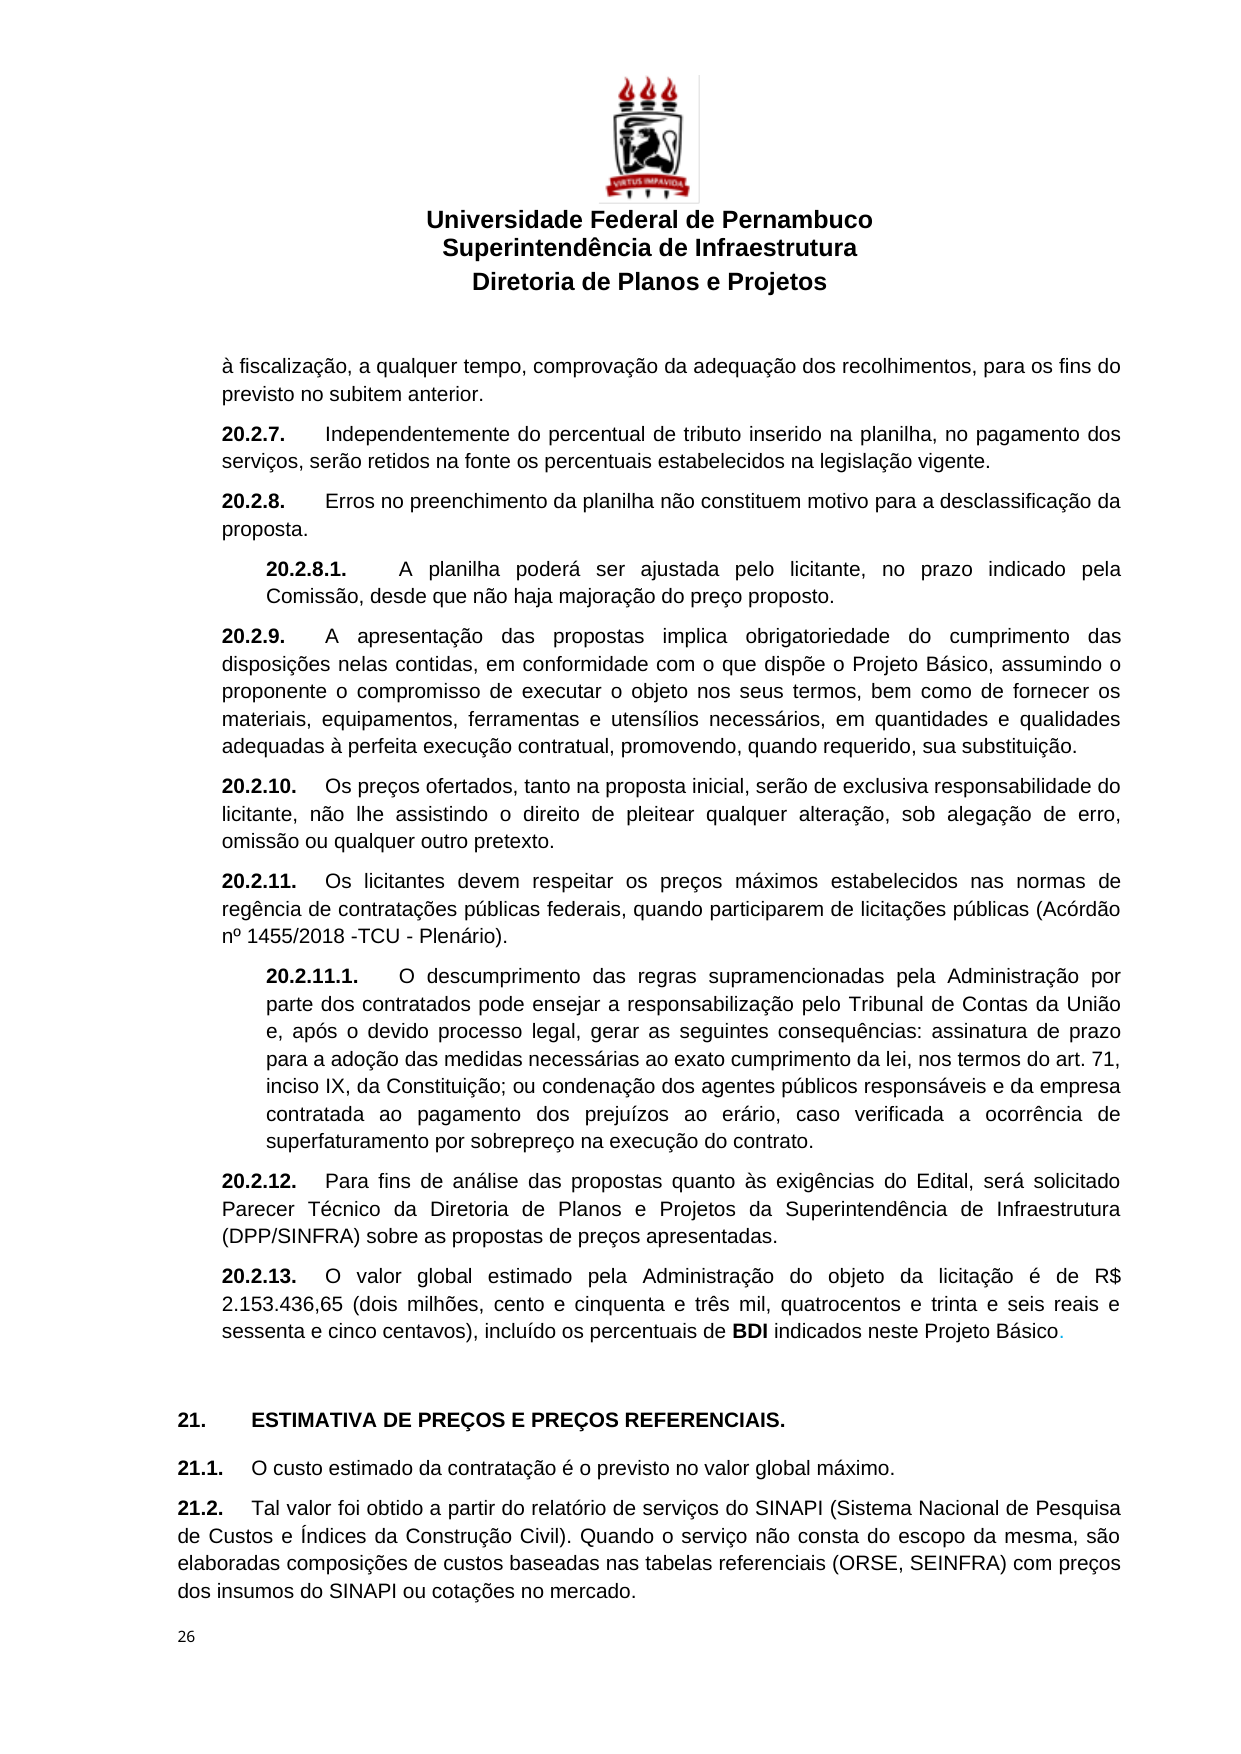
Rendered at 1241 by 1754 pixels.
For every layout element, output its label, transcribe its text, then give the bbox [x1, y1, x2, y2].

text ESTIMATIVA DE PREÇOS E PREÇOS REFERENCIAIS. [177, 1408, 1122, 1432]
text Independentemente do percentual de tributo inserido na planilha, no pagamento dos serviços, serão retidos na fonte os percentuais estabelecidos na legislação vigente. [222, 422, 1122, 473]
text A planilha poderá ser ajustada pelo licitante, no prazo indicado pela Comissão, desde que não haja majoração do preço proposto. [266, 557, 1122, 608]
text Erros no preenchimento da planilha não constituem motivo para a desclassificação da proposta. [222, 489, 1122, 541]
picture [598, 75, 701, 205]
text O descumprimento das regras supramencionadas pela Administração por parte dos contratados pode ensejar a responsabilização pelo Tribunal de Contas da União e, após o devido processo legal, gerar as seguintes consequências: assinatura de prazo para a adoção das medidas necessárias ao exato cumprimento da lei, nos termos do art. 71, inciso IX, da Constituição; ou condenação dos agentes públicos responsáveis e da empresa contratada ao pagamento dos prejuízos ao erário, caso verificada a ocorrência de superfaturamento por sobrepreço na execução do contrato. [266, 964, 1122, 1153]
text Os preços ofertados, tanto na proposta inicial, serão de exclusiva responsabilidade do licitante, não lhe assistindo o direito de pleitear qualquer alteração, sob alegação de erro, omissão ou qualquer outro pretexto. [222, 774, 1122, 853]
text O custo estimado da contratação é o previsto no valor global máximo. [177, 1456, 1122, 1480]
text O valor global estimado pela Administração do objeto da licitação é de R$ 2.153.436,65 (dois milhões, cento e cinquenta e três mil, quatrocentos e trinta e seis reais e sessenta e cinco centavos), incluído os percentuais de BDI indicados neste Projeto Básico. [222, 1264, 1122, 1343]
text A apresentação das propostas implica obrigatoriedade do cumprimento das disposições nelas contidas, em conformidade com o que dispõe o Projeto Básico, assumindo o proponente o compromisso de executar o objeto nos seus termos, bem como de fornecer os materiais, equipamentos, ferramentas e utensílios necessários, em quantidades e qualidades adequadas à perfeita execução contratual, promovendo, quando requerido, sua substituição. [222, 624, 1122, 758]
text Tal valor foi obtido a partir do relatório de serviços do SINAPI (Sistema Nacional de Pesquisa de Custos e Índices da Construção Civil). Quando o serviço não consta do escopo da mesma, são elaboradas composições de custos baseadas nas tabelas referenciais (ORSE, SEINFRA) com preços dos insumos do SINAPI ou cotações no mercado. [177, 1496, 1122, 1602]
text Os licitantes devem respeitar os preços máximos estabelecidos nas normas de regência de contratações públicas federais, quando participarem de licitações públicas (Acórdão nº 1455/2018 -TCU - Plenário). [222, 869, 1122, 948]
text Para fins de análise das propostas quanto às exigências do Edital, será solicitado Parecer Técnico da Diretoria de Planos e Projetos da Superintendência de Infraestrutura (DPP/SINFRA) sobre as propostas de preços apresentadas. [222, 1169, 1122, 1248]
